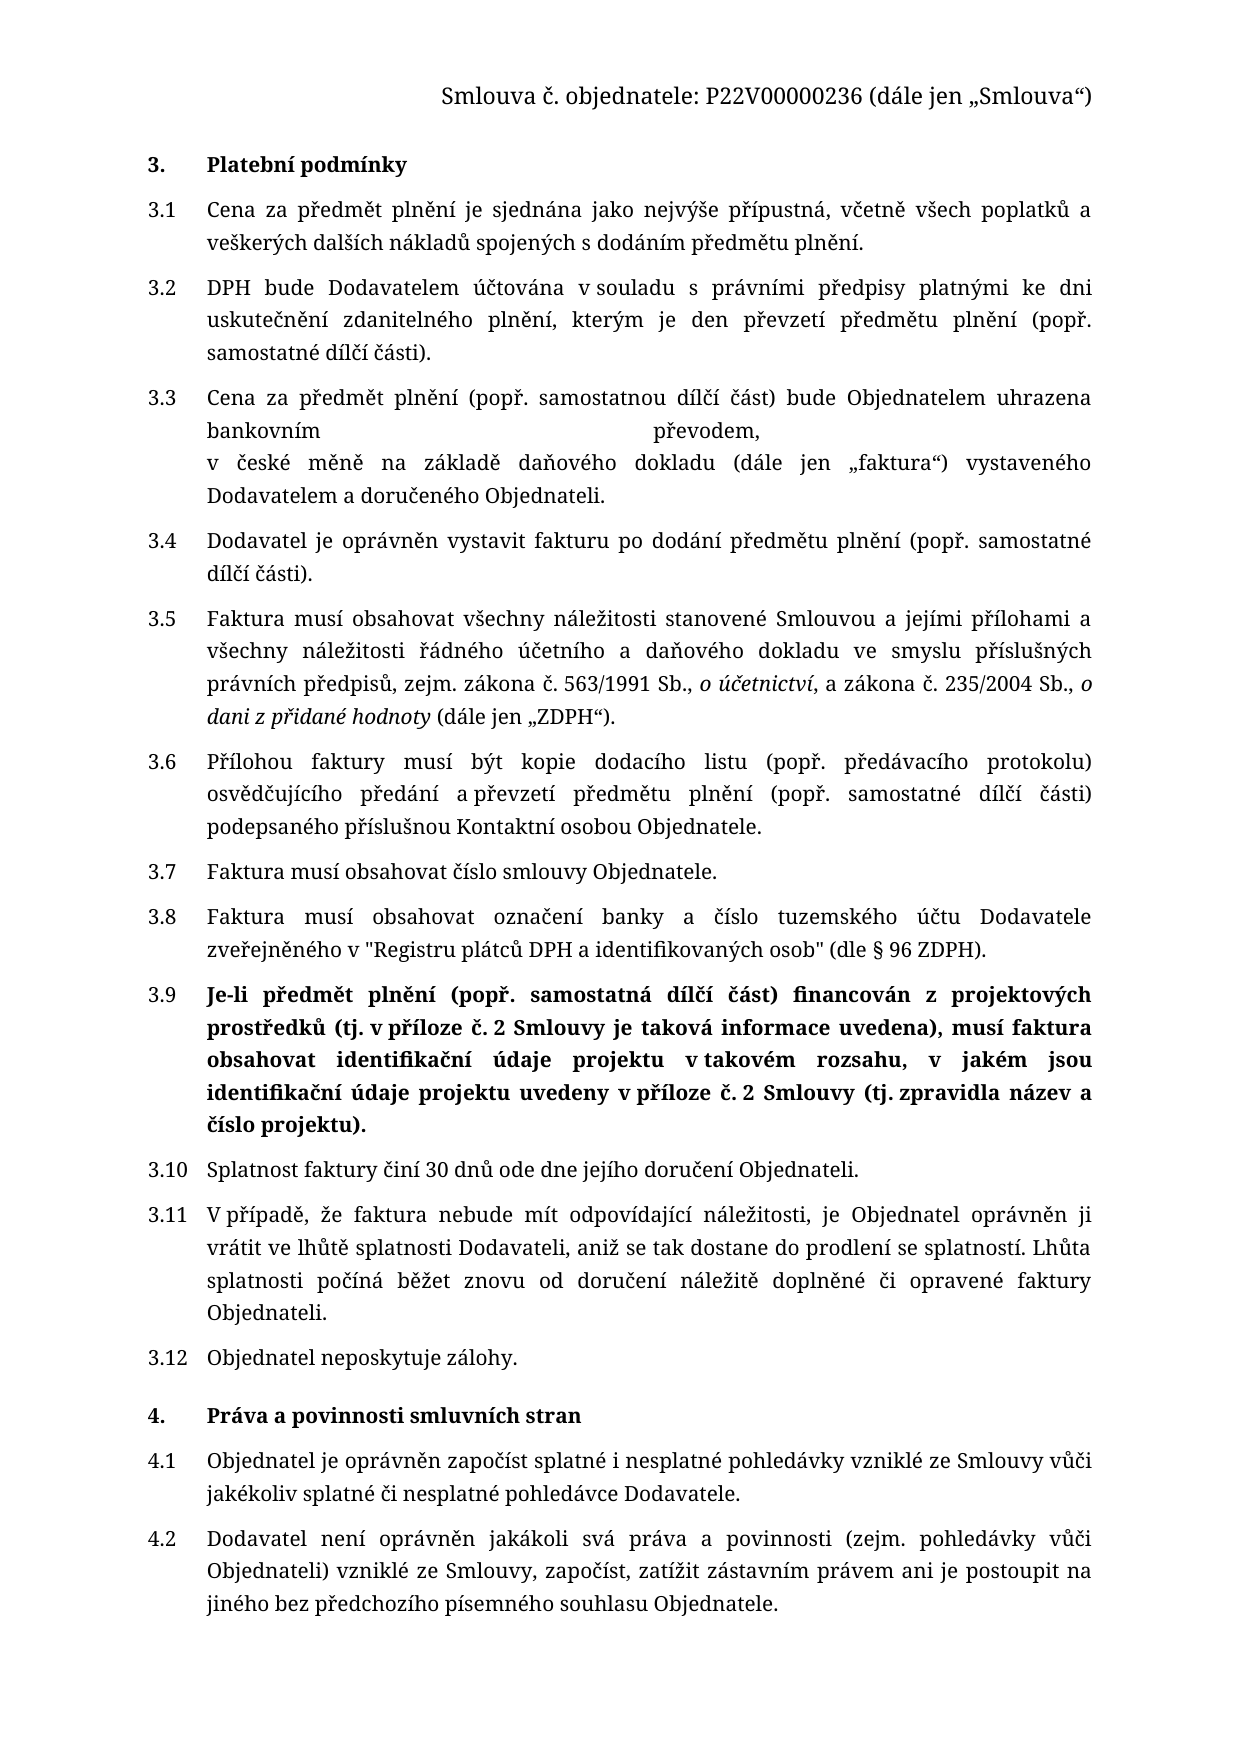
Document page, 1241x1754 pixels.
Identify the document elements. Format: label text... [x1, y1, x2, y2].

list Objednatel je oprávněn započíst splatné i nesplatné pohledávky vzniklé ze Smlouvy vůči jakékoliv splatné či nesplatné pohledávce Dodavatele. [148, 1446, 1093, 1507]
list Splatnost faktury činí 30 dnů ode dne jejího doručení Objednateli. [148, 1156, 1093, 1184]
list DPH bude Dodavatelem účtována v souladu s právními předpisy platnými ke dni uskutečnění zdanitelného plnění, kterým je den převzetí předmětu plnění (popř. samostatné dílčí části). [148, 273, 1093, 367]
list Faktura musí obsahovat číslo smlouvy Objednatele. [148, 857, 1093, 886]
list V případě, že faktura nebude mít odpovídající náležitosti, je Objednatel oprávněn ji vrátit ve lhůtě splatnosti Dodavateli, aniž se tak dostane do prodlení se splatností. Lhůta splatnosti počíná běžet znovu od doručení náležitě doplněné či opravené faktury Objednateli. [148, 1201, 1093, 1327]
list Je-li předmět plnění (popř. samostatná dílčí část) financován z projektových prostředků (tj. v příloze č. 2 Smlouvy je taková informace uvedena), musí faktura obsahovat identifikační údaje projektu v takovém rozsahu, v jakém jsou identifikační údaje projektu uvedeny v příloze č. 2 Smlouvy (tj. zpravidla název a číslo projektu). [148, 980, 1093, 1139]
list Přílohou faktury musí být kopie dodacího listu (popř. předávacího protokolu) osvědčujícího předání a převzetí předmětu plnění (popř. samostatné dílčí části) podepsaného příslušnou Kontaktní osobou Objednatele. [148, 747, 1093, 841]
list Cena za předmět plnění je sjednána jako nejvýše přípustná, včetně všech poplatků a veškerých dalších nákladů spojených s dodáním předmětu plnění. [148, 195, 1093, 256]
list Dodavatel není oprávněn jakákoli svá práva a povinnosti (zejm. pohledávky vůči Objednateli) vzniklé ze Smlouvy, započíst, zatížit zástavním právem ani je postoupit na jiného bez předchozího písemného souhlasu Objednatele. [148, 1524, 1093, 1618]
list Práva a povinnosti smluvních stran [148, 1401, 1093, 1429]
list Cena za předmět plnění (popř. samostatnou dílčí část) bude Objednatelem uhrazena bankovním převodem, v české měně na základě daňového dokladu (dále jen „faktura“) vystaveného Dodavatelem a doručeného Objednateli. [148, 383, 1093, 509]
list Platební podmínky [148, 150, 1093, 179]
list Faktura musí obsahovat všechny náležitosti stanovené Smlouvou a jejími přílohami a všechny náležitosti řádného účetního a daňového dokladu ve smyslu příslušných právních předpisů, zejm. zákona č. 563/1991 Sb., o účetnictví, a zákona č. 235/2004 Sb., o dani z přidané hodnoty (dále jen „ZDPH“). [148, 604, 1093, 730]
list Objednatel neposkytuje zálohy. [148, 1343, 1093, 1372]
list Faktura musí obsahovat označení banky a číslo tuzemského účtu Dodavatele zveřejněného v "Registru plátců DPH a identifikovaných osob" (dle § 96 ZDPH). [148, 902, 1093, 963]
list Dodavatel je oprávněn vystavit fakturu po dodání předmětu plnění (popř. samostatné dílčí části). [148, 526, 1093, 587]
